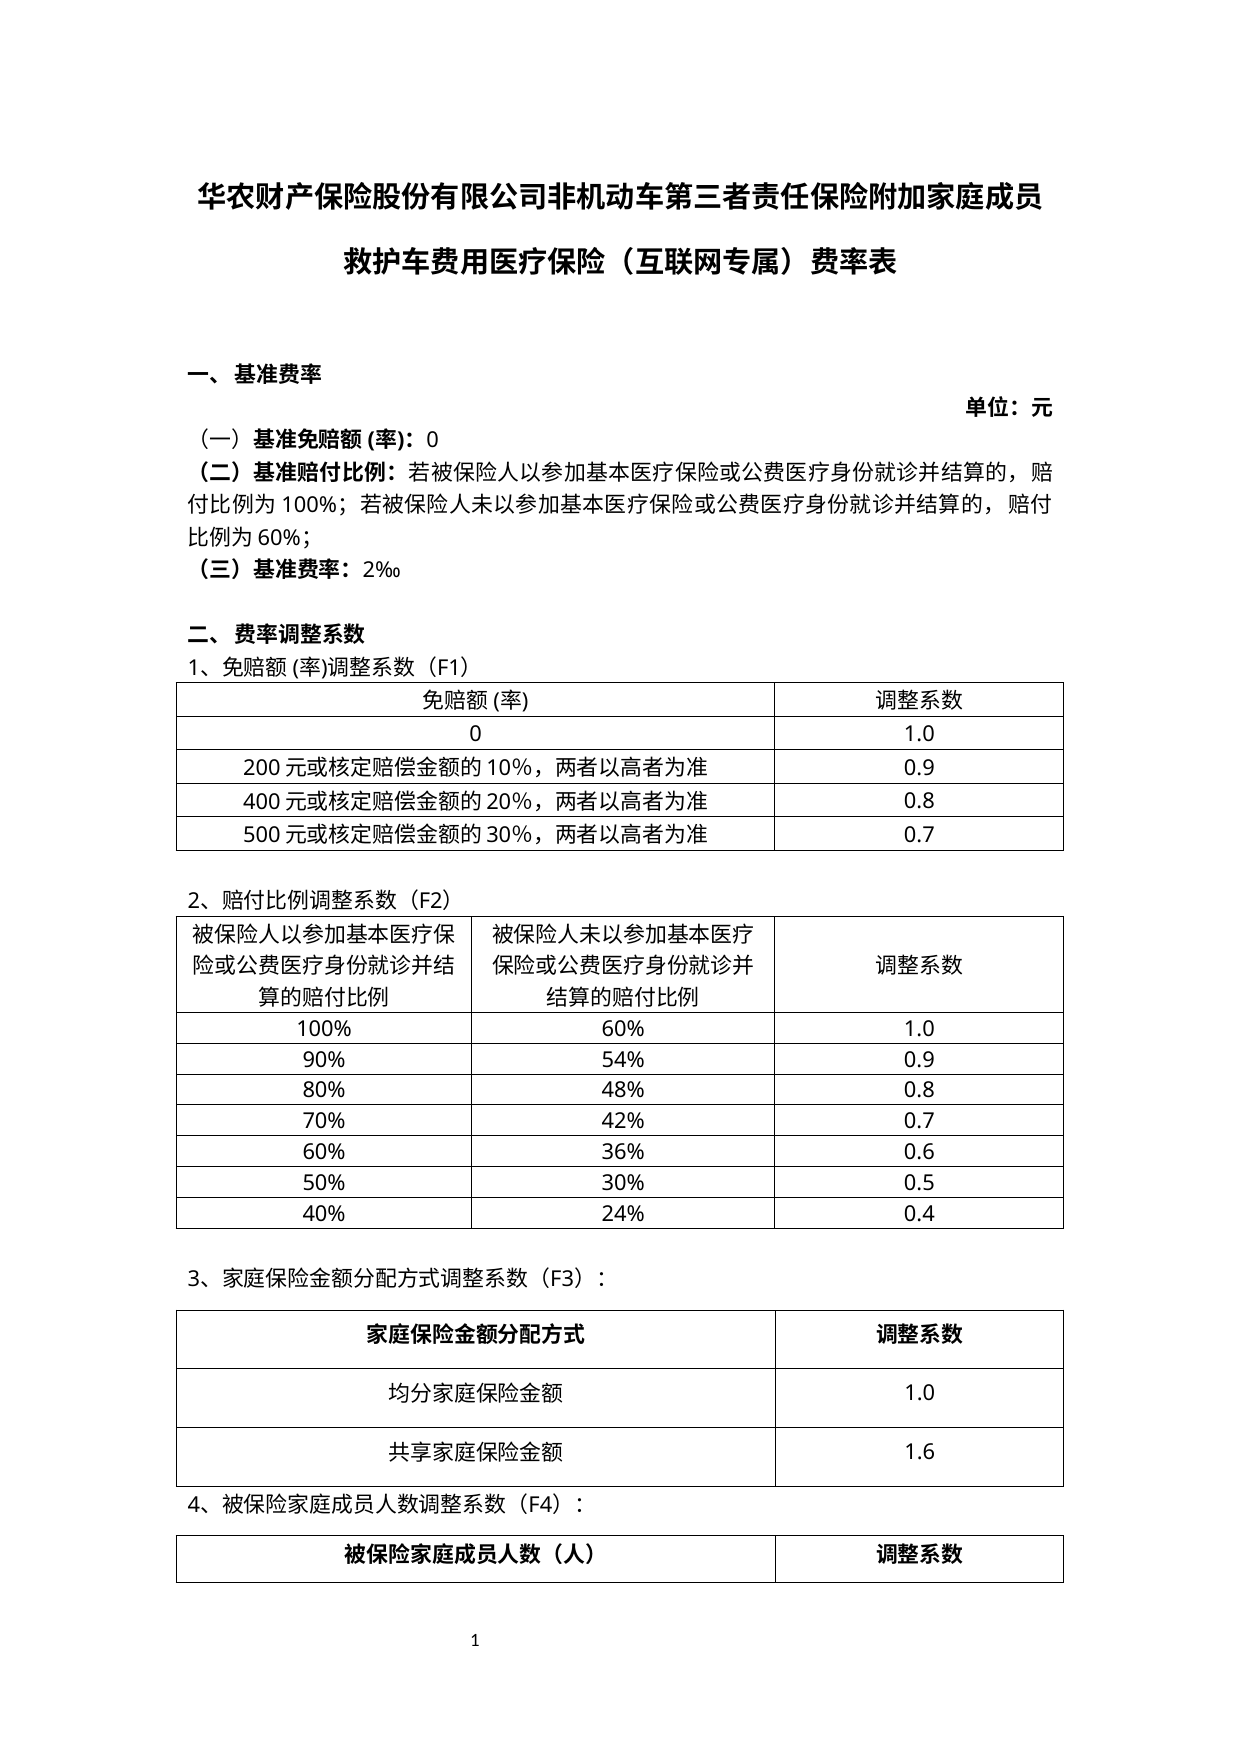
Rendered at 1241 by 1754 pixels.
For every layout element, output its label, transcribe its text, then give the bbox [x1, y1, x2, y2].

table_cell 200元或核定赔偿金额的10％，两者以高者为准 [177, 750, 774, 783]
table_cell 500元或核定赔偿金额的30％，两者以高者为准 [177, 817, 774, 850]
table_cell 0.7 [775, 1105, 1063, 1135]
table_cell 0.9 [775, 1044, 1063, 1073]
table_cell 1.6 [776, 1428, 1063, 1486]
text 4、被保险家庭成员人数调整系数（F4）： [187, 1487, 1053, 1519]
table_cell 0 [177, 717, 774, 749]
table_cell 80% [177, 1075, 471, 1104]
table_cell 90% [177, 1044, 471, 1073]
table_cell 30% [472, 1167, 774, 1197]
table_cell 共享家庭保险金额 [177, 1428, 775, 1486]
table_cell 42% [472, 1105, 774, 1135]
table_header 调整系数 [776, 1536, 1063, 1582]
text 1、免赔额 (率)调整系数（F1） [187, 649, 1053, 682]
table_header 免赔额 (率) [177, 683, 774, 716]
table_header 被保险人未以参加基本医疗保险或公费医疗身份就诊并结算的赔付比例 [472, 917, 774, 1012]
table_header 调整系数 [775, 683, 1063, 716]
table_header 调整系数 [776, 1311, 1063, 1368]
table_cell 0.4 [775, 1198, 1063, 1228]
table_cell 100% [177, 1013, 471, 1043]
table_cell 1.0 [776, 1369, 1063, 1427]
table_cell 0.8 [775, 784, 1063, 816]
table_header 被保险家庭成员人数（人） [177, 1536, 775, 1582]
table_cell 60% [177, 1136, 471, 1166]
table_cell 70% [177, 1105, 471, 1135]
table_cell 400元或核定赔偿金额的20％，两者以高者为准 [177, 784, 774, 816]
table_cell 50% [177, 1167, 471, 1197]
list 基准免赔额 (率)：0 [187, 422, 1053, 454]
table_header 被保险人以参加基本医疗保险或公费医疗身份就诊并结算的赔付比例 [177, 917, 471, 1012]
table_cell 1.0 [775, 1013, 1063, 1043]
table_cell 0.6 [775, 1136, 1063, 1166]
text 华农财产保险股份有限公司非机动车第三者责任保险附加家庭成员救护车费用医疗保险（互联网专属）费率表 [187, 162, 1053, 292]
table_cell 48% [472, 1075, 774, 1104]
table_cell 0.8 [775, 1075, 1063, 1104]
table_cell 0.9 [775, 750, 1063, 783]
table_cell 0.5 [775, 1167, 1063, 1197]
text 2、赔付比例调整系数（F2） [187, 883, 1053, 916]
table_cell 均分家庭保险金额 [177, 1369, 775, 1427]
table_cell 1.0 [775, 717, 1063, 749]
table_cell 36% [472, 1136, 774, 1166]
table_header 家庭保险金额分配方式 [177, 1311, 775, 1368]
table_cell 60% [472, 1013, 774, 1043]
text 3、家庭保险金额分配方式调整系数（F3）： [187, 1261, 1053, 1294]
table_header 调整系数 [775, 917, 1063, 1012]
list 费率调整系数 [187, 617, 1053, 649]
list 基准费率 [187, 357, 1053, 389]
list 基准赔付比例：若被保险人以参加基本医疗保险或公费医疗身份就诊并结算的，赔付比例为100%；若被保险人未以参加基本医疗保险或公费医疗身份就诊并结算的，赔付比例为60%； [187, 454, 1053, 552]
list 单位：元 [187, 389, 1053, 422]
table_cell 40% [177, 1198, 471, 1228]
table_cell 54% [472, 1044, 774, 1073]
table_cell 24% [472, 1198, 774, 1228]
table_cell 0.7 [775, 817, 1063, 850]
list （三）基准费率：2‰ [187, 552, 1053, 584]
